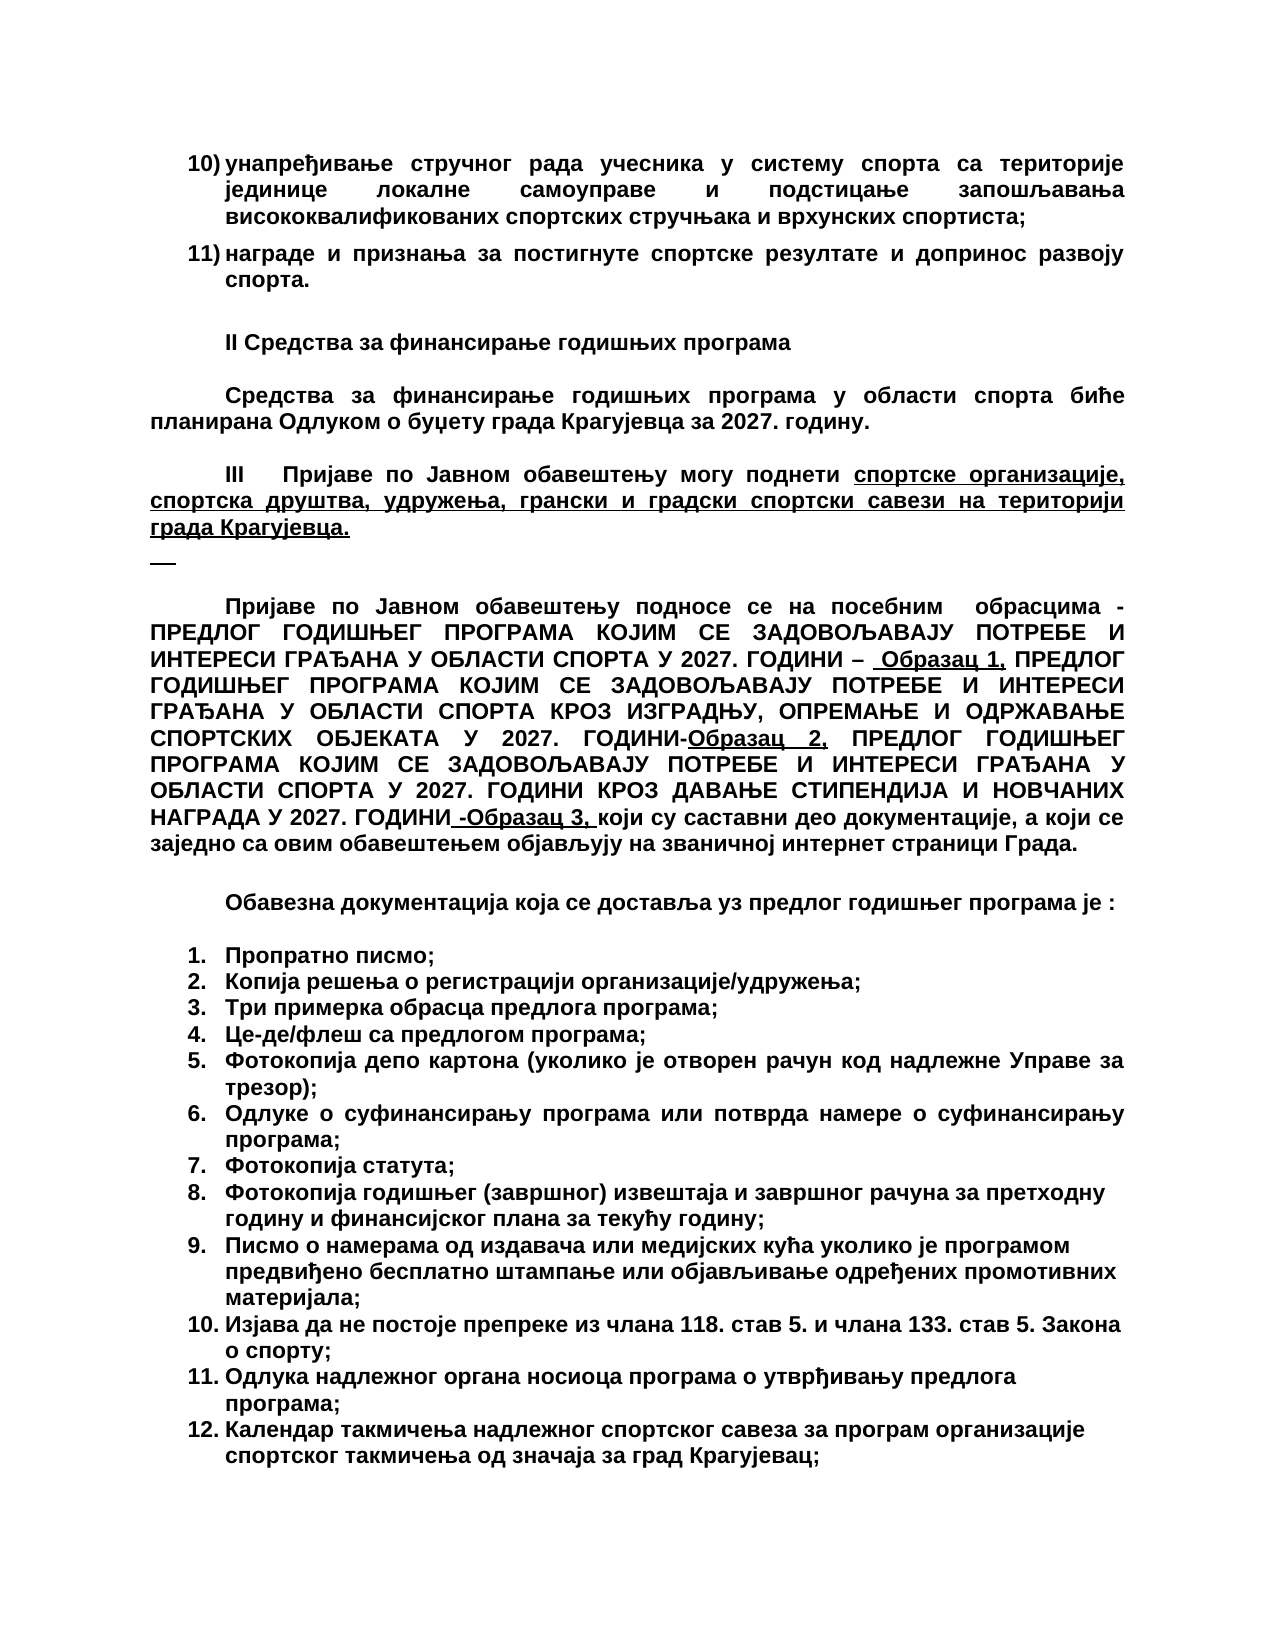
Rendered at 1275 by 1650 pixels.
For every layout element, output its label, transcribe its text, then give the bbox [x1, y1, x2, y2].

text Средства за финансирање годишњих програма у области спорта биће планирана Одлуком о буџету града Крагујевца за 2027. годину. [150, 382, 1125, 434]
list унапређивање стручног рада учесника у систему спорта са територије јединице локалне самоуправе и подстицање запошљавања висококвалификованих спортских стручњака и врхунских спортиста; [187, 150, 1125, 229]
list Одлука надлежног органа носиоца програма о утврђивању предлога програма; [187, 1363, 1125, 1416]
list Фотокопија депо картона (уколико је отворен рачун код надлежне Управе за трезор); [187, 1047, 1125, 1100]
list Одлуке о суфинансирању програма или потврда намере о суфинансирању програма; [187, 1100, 1125, 1152]
text Обавезна документација која се доставља уз предлог годишњег програма је : [150, 889, 1125, 915]
text II Средства за финансирање годишњих програма [150, 329, 1125, 355]
list Три примерка обрасца предлога програма; [187, 994, 1125, 1021]
list Изјава да не постоје препреке из члана 118. став 5. и члана 133. став 5. Закона о спорту; [187, 1311, 1125, 1363]
list Фотокопија статута; [187, 1152, 1125, 1179]
text III Пријаве по Јавном обавештењу могу поднети спортске организације, спортска друштва, удружења, грански и градски спортски савези на територији града Крагујевца. [150, 511, 1125, 540]
text Пријаве по Јавном обавештењу подносе се на посебним обрасцима - ПРЕДЛОГ ГОДИШЊЕГ ПРОГРАМА КОЈИМ СЕ ЗАДОВОЉАВАЈУ ПОТРЕБЕ И ИНТЕРЕСИ ГРАЂАНА У ОБЛАСТИ СПОРТА У 2027. ГОДИНИ – Образац 1, ПРЕДЛОГ ГОДИШЊЕГ ПРОГРАМА КОЈИМ СЕ ЗАДОВОЉАВАЈУ ПОТРЕБЕ И ИНТЕРЕСИ ГРАЂАНА У ОБЛАСТИ СПОРТА КРОЗ ИЗГРАДЊУ, ОПРЕМАЊЕ И ОДРЖАВАЊЕ СПОРТСКИХ ОБЈЕКАТА У 2027. ГОДИНИ-Образац 2, ПРЕДЛОГ ГОДИШЊЕГ ПРОГРАМА КОЈИМ СЕ ЗАДОВОЉАВАЈУ ПОТРЕБЕ И ИНТЕРЕСИ ГРАЂАНА У ОБЛАСТИ СПОРТА У 2027. ГОДИНИ КРОЗ ДАВАЊЕ СТИПЕНДИЈА И НОВЧАНИХ НАГРАДА У 2027. ГОДИНИ -Образац 3, који су саставни део документације, а који се заједно са овим обавештењем објављују на званичној интернет страници Града. [150, 593, 1125, 856]
list награде и признања за постигнуте спортске резултате и допринос развоју спорта. [187, 239, 1125, 292]
text III Пријаве по Јавном обавештењу могу поднети спортске организације, спортска друштва, удружења, грански и градски спортски савези на територији града Крагујевца. [150, 461, 1125, 510]
list Фотокопија годишњег (завршног) извештаја и завршног рачуна за претходну годину и финансијског плана за текућу годину; [187, 1179, 1125, 1232]
list Календар такмичења надлежног спортског савеза за програм организације спортског такмичења од значаја за град Крагујевац; [187, 1416, 1125, 1469]
list Це-де/флеш са предлогом програма; [187, 1021, 1125, 1047]
list Пропратно писмо; [187, 942, 1125, 968]
list Писмо о намерама од издавача или медијских кућа уколико је програмом предвиђено бесплатно штампање или објављивање одређених промотивних материјала; [187, 1232, 1125, 1311]
list Копија решења о регистрацији организације/удружења; [187, 968, 1125, 994]
